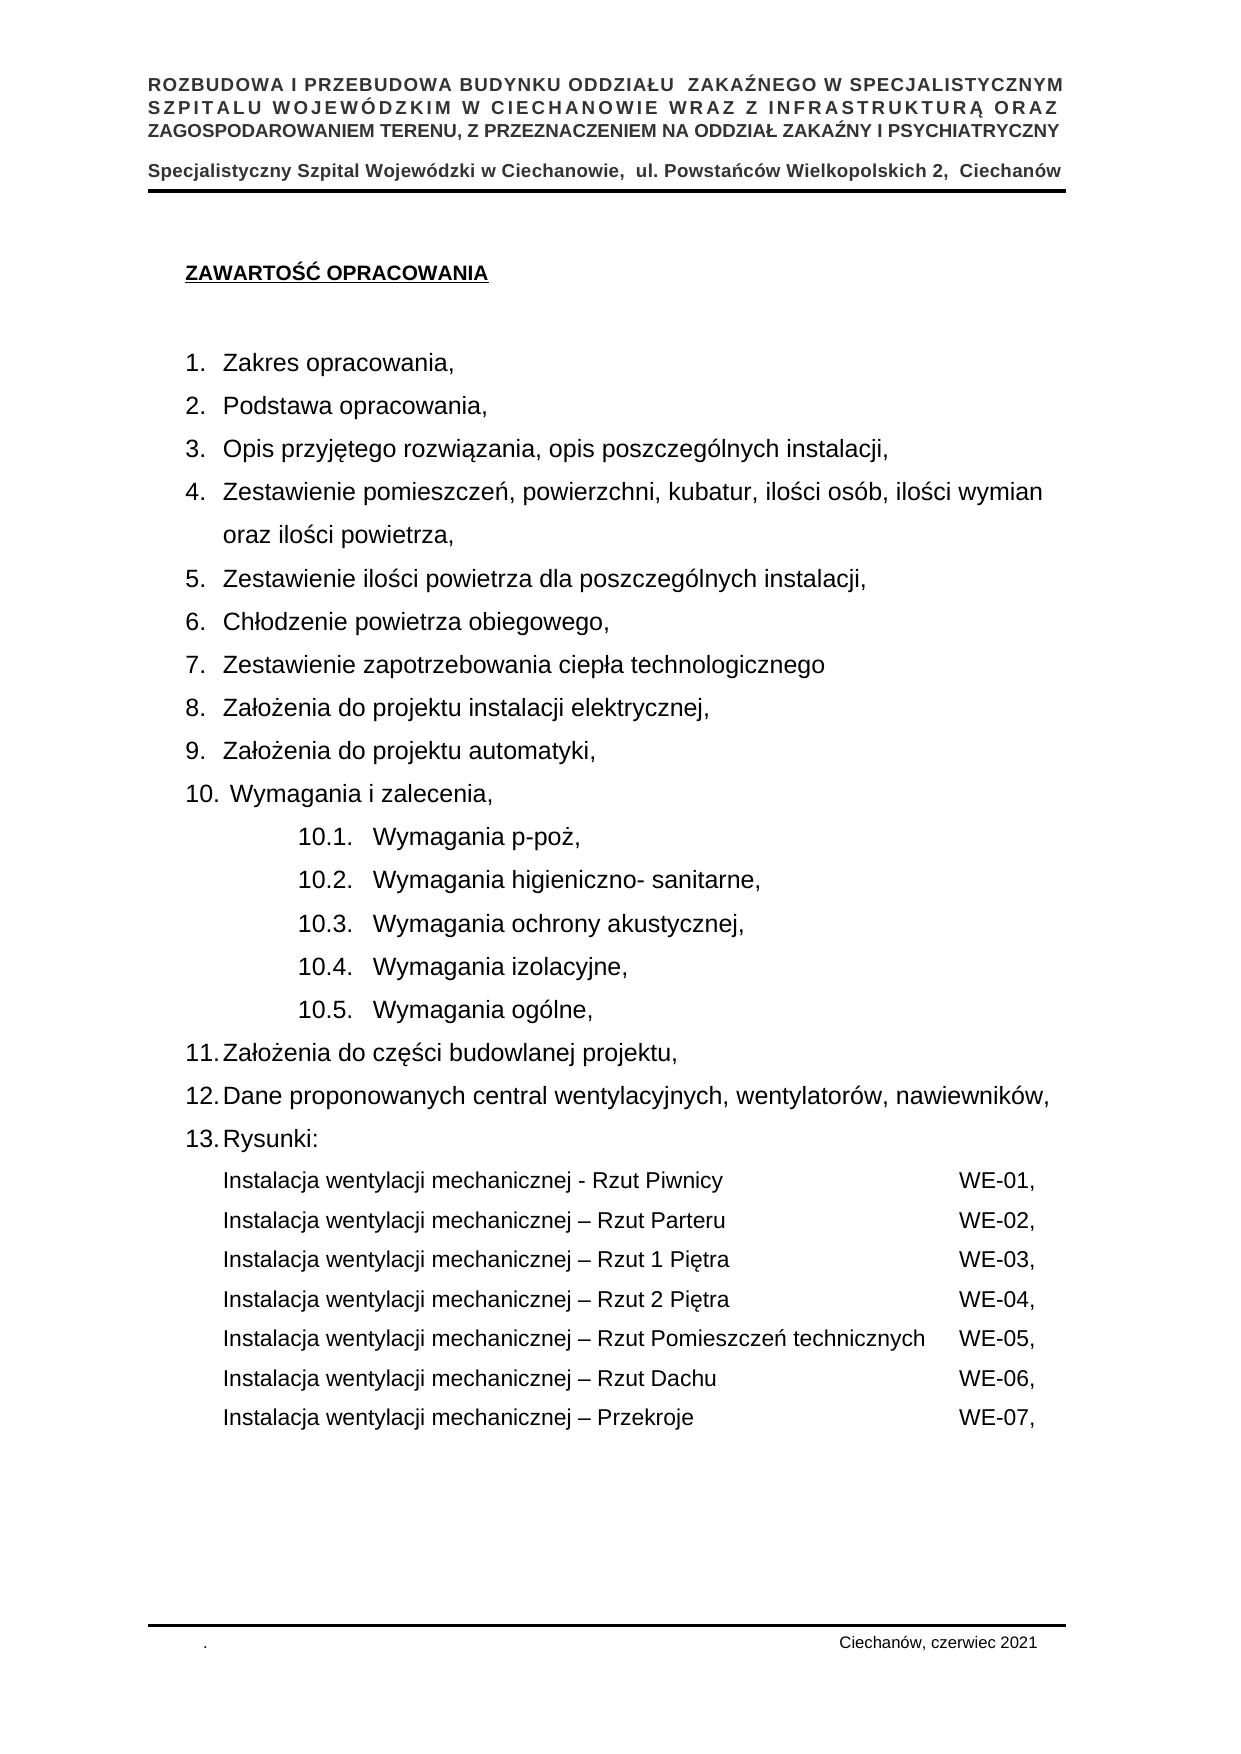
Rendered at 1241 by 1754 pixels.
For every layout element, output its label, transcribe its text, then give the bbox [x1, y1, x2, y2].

list Wymagania ogólne, [298, 995, 1092, 1024]
text ZAWARTOŚĆ OPRACOWANIA [185, 261, 1092, 285]
list Zestawienie zapotrzebowania ciepła technologicznego [185, 650, 1092, 679]
list Podstawa opracowania, [185, 391, 1092, 420]
list Instalacja wentylacji mechanicznej – Rzut Parteru WE-02, [223, 1207, 1092, 1233]
list Opis przyjętego rozwiązania, opis poszczególnych instalacji, [185, 434, 1092, 463]
list Wymagania i zalecenia, [185, 779, 1092, 808]
list Założenia do projektu instalacji elektrycznej, [185, 693, 1092, 722]
list Dane proponowanych central wentylacyjnych, wentylatorów, nawiewników, [185, 1081, 1092, 1110]
list Założenia do projektu automatyki, [185, 736, 1092, 765]
list Wymagania higieniczno- sanitarne, [298, 866, 1092, 894]
list Rysunki: [185, 1124, 1092, 1153]
list Instalacja wentylacji mechanicznej - Rzut Piwnicy WE-01, [223, 1167, 1092, 1194]
list Instalacja wentylacji mechanicznej – Przekroje WE-07, [223, 1404, 1092, 1431]
list Instalacja wentylacji mechanicznej – Rzut Pomieszczeń technicznych WE-05, [223, 1325, 1092, 1352]
list Instalacja wentylacji mechanicznej – Rzut 1 Piętra WE-03, [223, 1246, 1092, 1273]
list Założenia do części budowlanej projektu, [185, 1038, 1092, 1067]
list Wymagania izolacyjne, [298, 952, 1092, 981]
list Instalacja wentylacji mechanicznej – Rzut 2 Piętra WE-04, [223, 1286, 1092, 1312]
list Zestawienie pomieszczeń, powierzchni, kubatur, ilości osób, ilości wymian oraz ilości powietrza, [185, 477, 1092, 549]
list Wymagania ochrony akustycznej, [298, 909, 1092, 937]
list Instalacja wentylacji mechanicznej – Rzut Dachu WE-06, [223, 1365, 1092, 1391]
list Zestawienie ilości powietrza dla poszczególnych instalacji, [185, 564, 1092, 592]
list Wymagania p-poż, [298, 822, 1092, 851]
list Chłodzenie powietrza obiegowego, [185, 607, 1092, 636]
list Zakres opracowania, [185, 348, 1092, 377]
